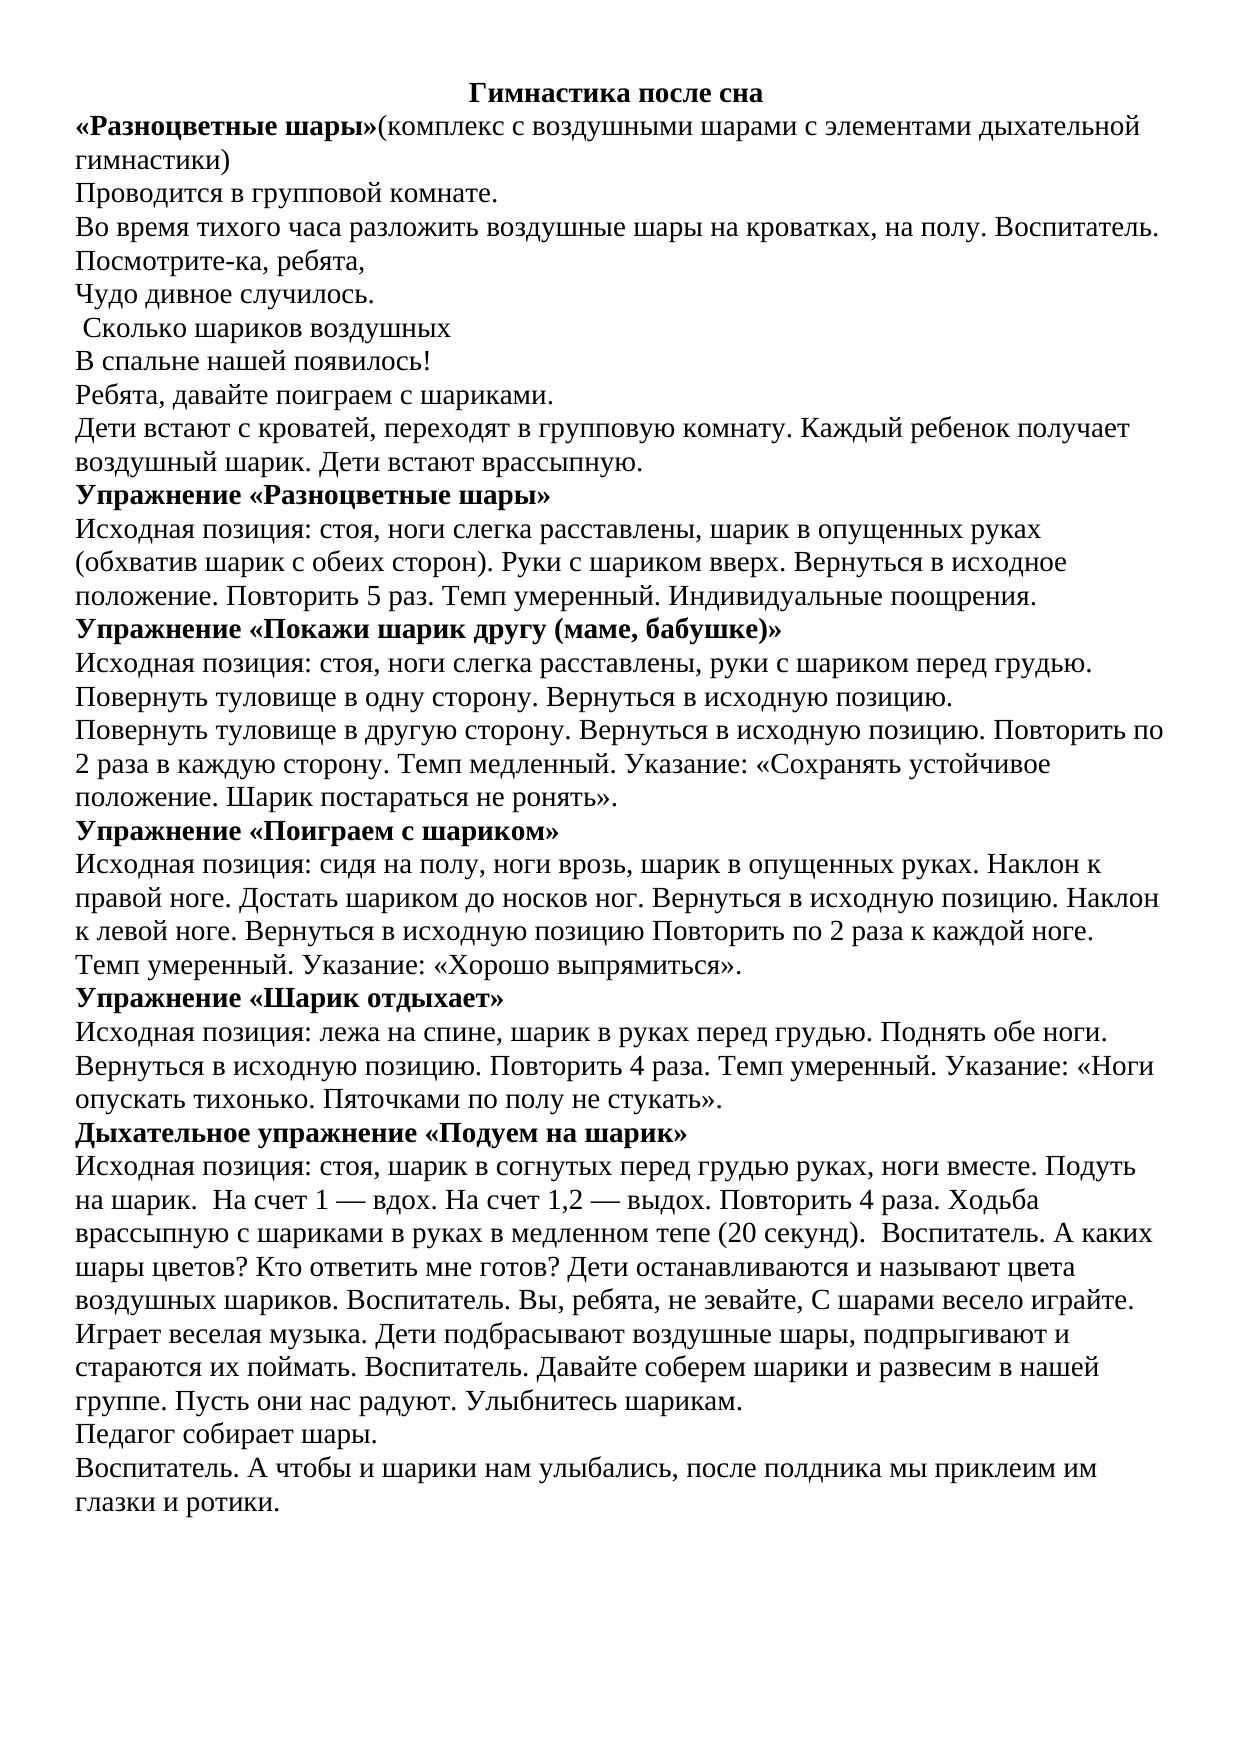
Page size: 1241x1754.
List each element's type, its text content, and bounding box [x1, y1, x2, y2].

text Упражнение «Покажи шарик другу (маме, бабушке)» [75, 612, 1165, 645]
text Педагог собирает шары. [75, 1417, 1165, 1450]
text Ребята, давайте поиграем с шариками. [75, 377, 1165, 410]
text Исходная позиция: стоя, шарик в согнутых перед грудью руках, ноги вместе. Подуть на шарик. На счет 1 — вдох. На счет 1,2 — выдох. Повторить 4 раза. Ходьба врассыпную с шариками в руках в медленном тепе (20 секунд). Воспитатель. А каких шары цветов? Кто ответить мне готов? Дети останавливаются и называют цвета воздушных шариков. Воспитатель. Вы, ребята, не зевайте, С шарами весело играйте. Играет веселая музыка. Дети подбрасывают воздушные шары, подпрыгивают и стараются их поймать. Воспитатель. Давайте соберем шарики и развесим в нашей группе. Пусть они нас радуют. Улыбнитесь шарикам. [75, 1148, 1165, 1417]
text Исходная позиция: лежа на спине, шарик в руках перед грудью. Поднять обе ноги. Вернуться в исходную позицию. Повторить 4 раза. Темп умеренный. Указание: «Ноги опускать тихонько. Пяточками по полу не стукать». [75, 1014, 1165, 1115]
text Воспитатель. А чтобы и шарики нам улыбались, после полдника мы приклеим им глазки и ротики. [75, 1450, 1165, 1517]
text Гимнастика после сна [75, 75, 1165, 108]
text Упражнение «Поиграем с шариком» [75, 813, 1165, 846]
text Посмотрите-ка, ребята, [75, 243, 1165, 276]
text Проводится в групповой комнате. [75, 176, 1165, 209]
text «Разноцветные шары»(комплекс с воздушными шарами с элементами дыхательной гимнастики) [75, 108, 1165, 176]
text Дети встают с кроватей, переходят в групповую комнату. Каждый ребенок получает воздушный шарик. Дети встают врассыпную. [75, 410, 1165, 477]
text Во время тихого часа разложить воздушные шары на кроватках, на полу. Воспитатель. [75, 209, 1165, 243]
text Чудо дивное случилось. [75, 276, 1165, 310]
text В спальне нашей появилось! [75, 343, 1165, 377]
text Исходная позиция: сидя на полу, ноги врозь, шарик в опущенных руках. Наклон к правой ноге. Достать шариком до носков ног. Вернуться в исходную позицию. Наклон к левой ноге. Вернуться в исходную позицию Повторить по 2 раза к каждой ноге. Темп умеренный. Указание: «Хорошо выпрямиться». [75, 846, 1165, 981]
text Исходная позиция: стоя, ноги слегка расставлены, руки с шариком перед грудью. Повернуть туловище в одну сторону. Вернуться в исходную позицию. [75, 645, 1165, 712]
text Упражнение «Шарик отдыхает» [75, 981, 1165, 1014]
text Упражнение «Разноцветные шары» [75, 477, 1165, 511]
text Сколько шариков воздушных [75, 310, 1165, 343]
text Дыхательное упражнение «Подуем на шарик» [75, 1115, 1165, 1148]
text Повернуть туловище в другую сторону. Вернуться в исходную позицию. Повторить по 2 раза в каждую сторону. Темп медленный. Указание: «Сохранять устойчивое положение. Шарик постараться не ронять». [75, 712, 1165, 813]
text Исходная позиция: стоя, ноги слегка расставлены, шарик в опущенных руках (обхватив шарик с обеих сторон). Руки с шариком вверх. Вернуться в исходное положение. Повторить 5 раз. Темп умеренный. Индивидуальные поощрения. [75, 511, 1165, 612]
